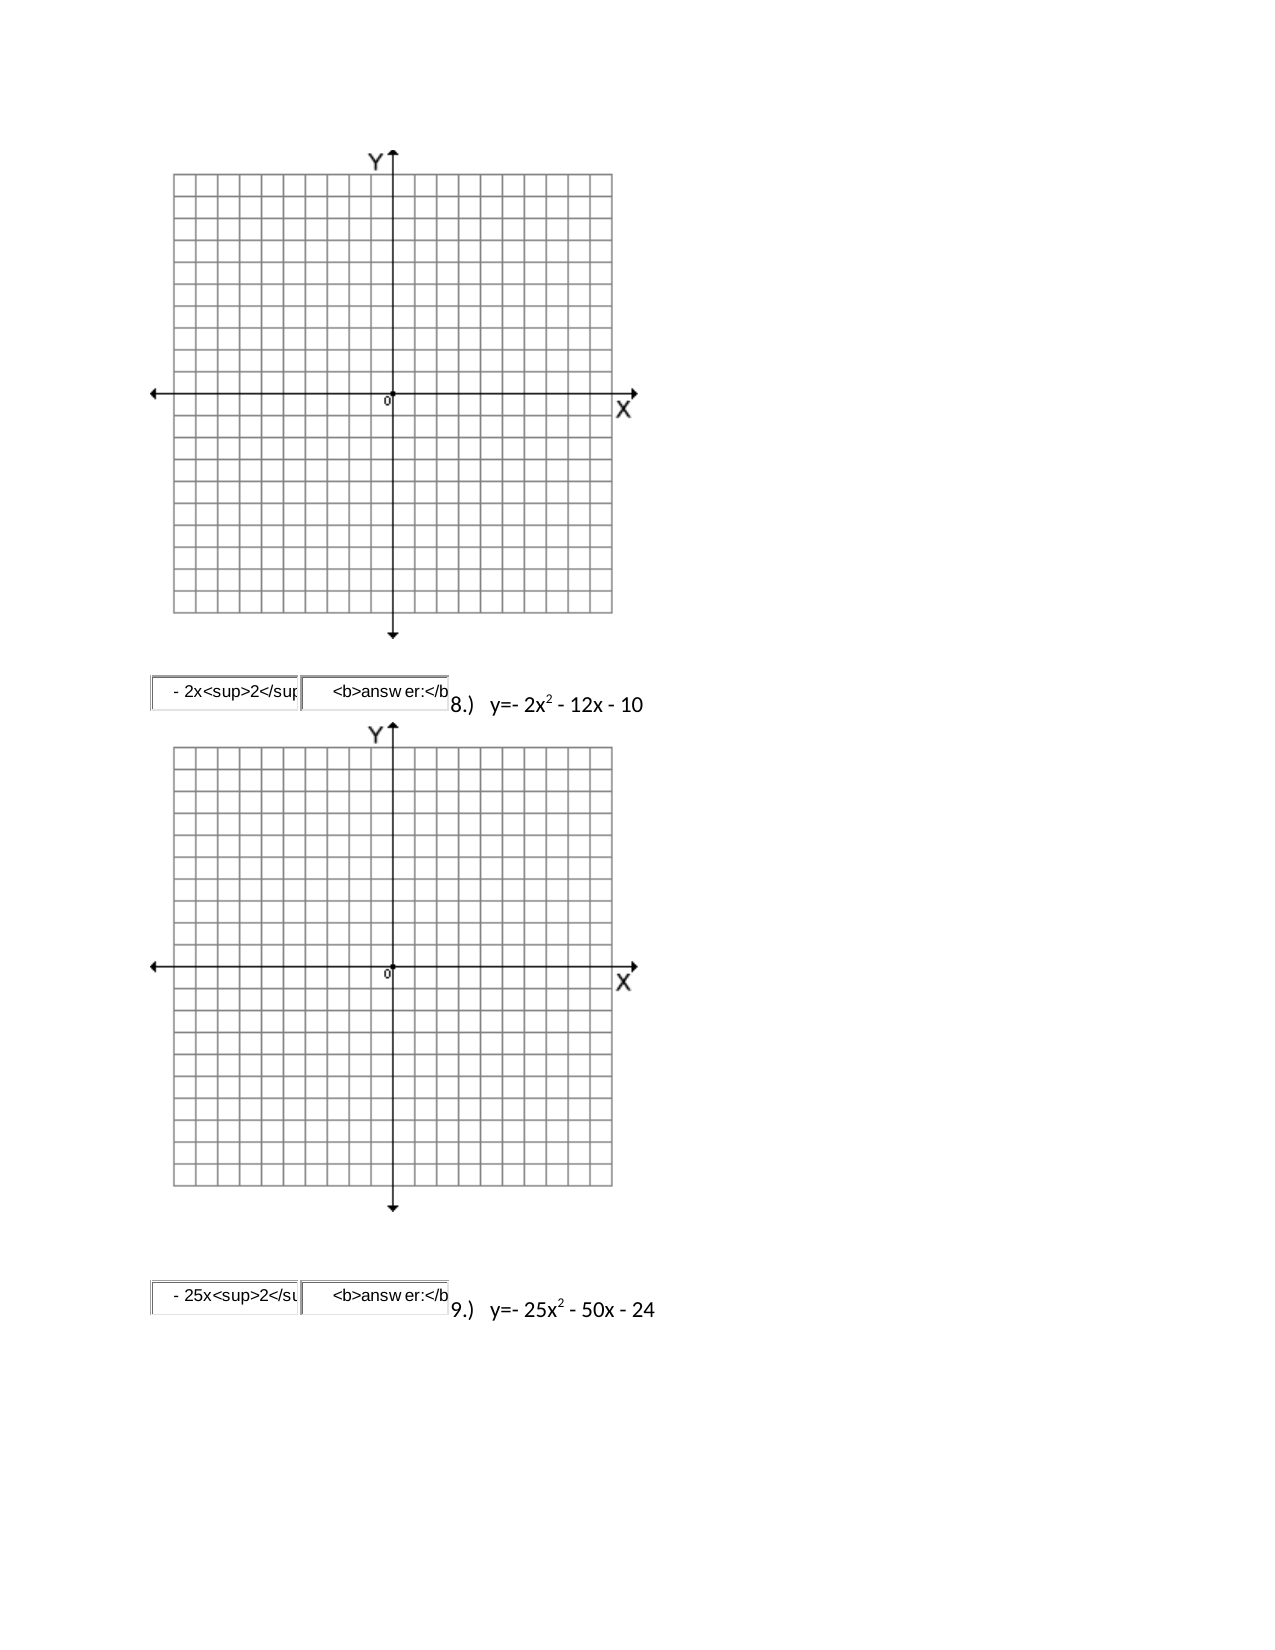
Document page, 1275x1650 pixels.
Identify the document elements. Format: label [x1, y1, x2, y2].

text [150, 150, 1125, 1323]
picture [150, 722, 638, 1212]
picture [150, 150, 638, 639]
